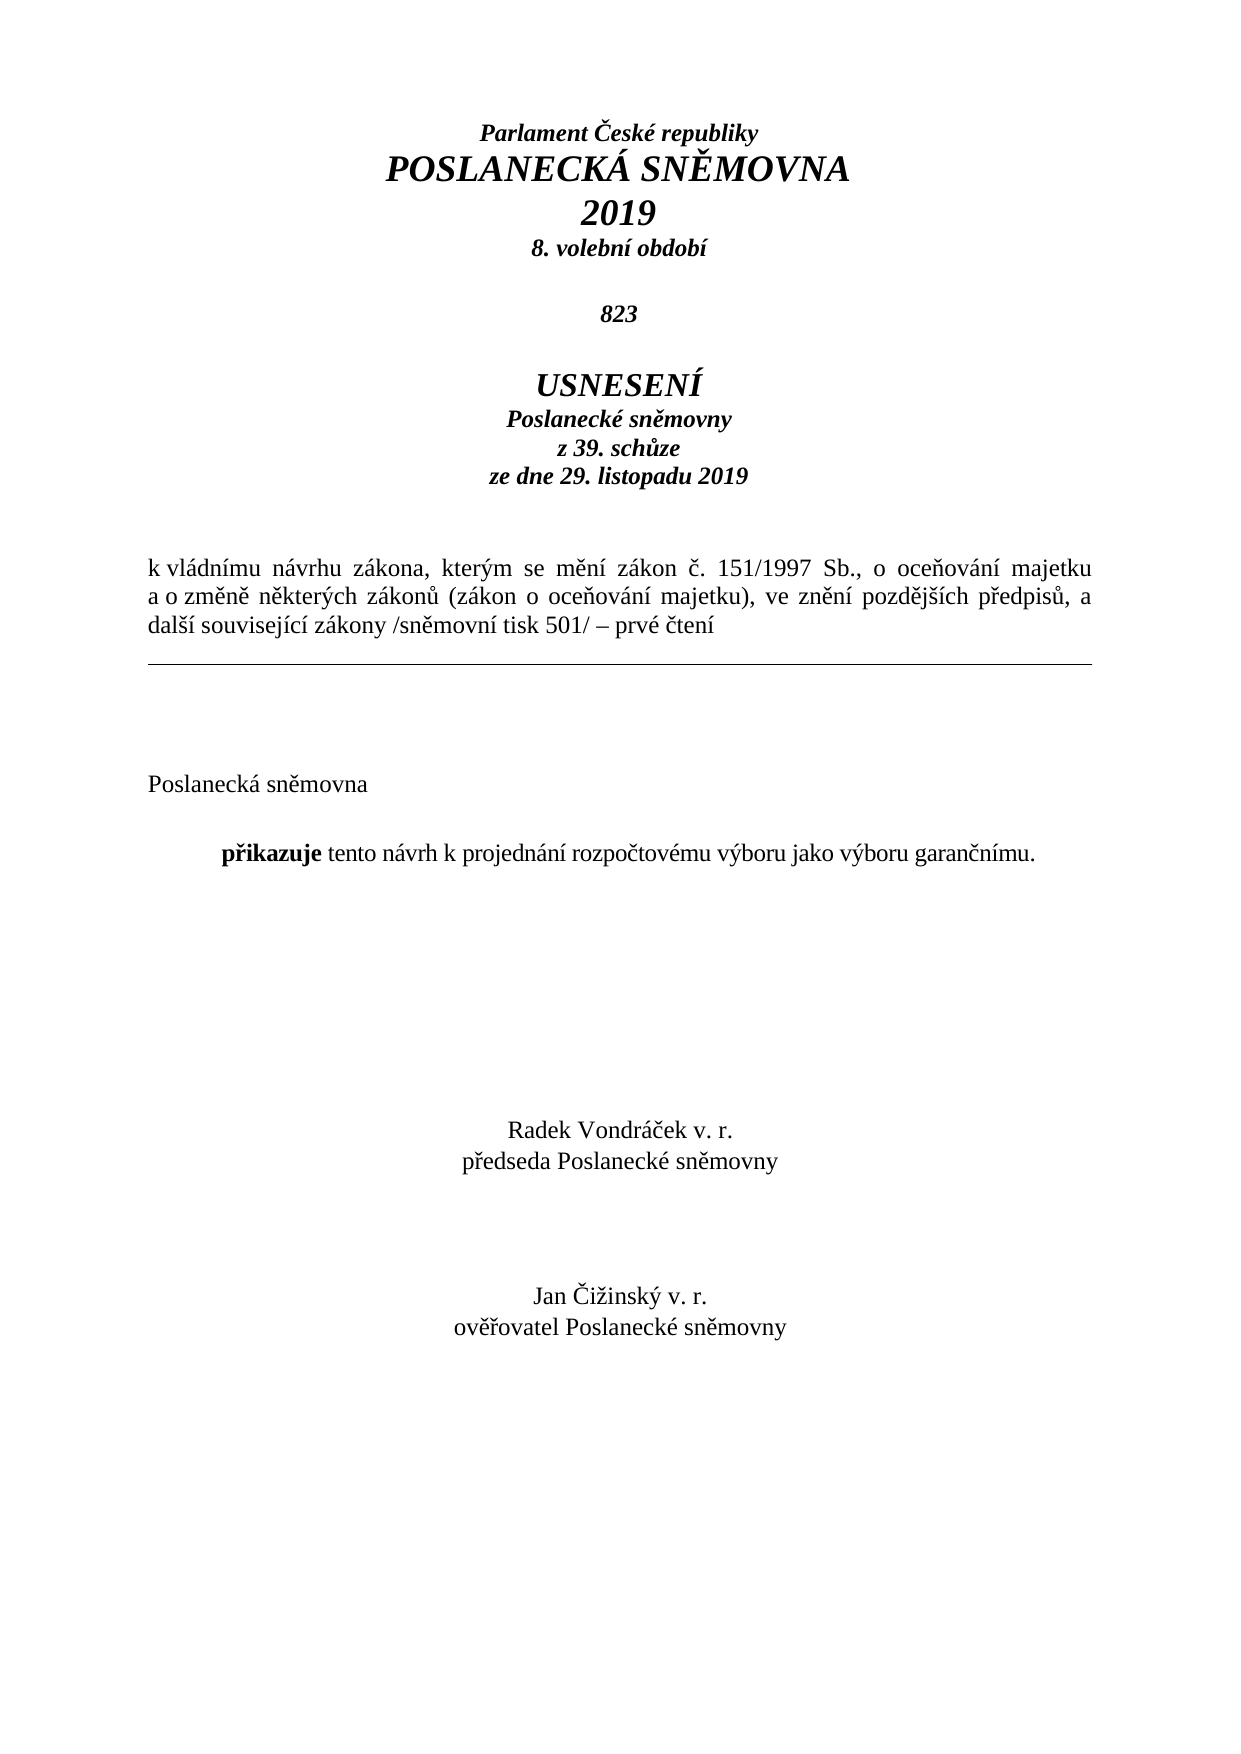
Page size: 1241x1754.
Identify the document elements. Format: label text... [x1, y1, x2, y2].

text Jan Čižinský v. r. [148, 1281, 1092, 1310]
text předseda Poslanecké sněmovny [148, 1146, 1092, 1174]
text 8. volební období [148, 233, 1092, 262]
text Radek Vondráček v. r. [148, 1115, 1092, 1143]
text ze dne 29. listopadu 2019 [148, 461, 1092, 490]
text ověřovatel Poslanecké sněmovny [148, 1312, 1092, 1341]
text z 39. schůze [148, 433, 1092, 461]
text POSLANECKÁ SNĚMOVNA [148, 147, 1092, 190]
text k vládnímu návrhu zákona, kterým se mění zákon č. 151/1997 Sb., o oceňování majetku a o změně některých zákonů (zákon o oceňování majetku), ve znění pozdějších předpisů, a další související zákony /sněmovní tisk 501/ – prvé čtení [148, 553, 1092, 664]
text USNESENÍ [148, 366, 1092, 404]
text Poslanecké sněmovny [148, 404, 1092, 433]
text 823 [148, 299, 1092, 328]
text Parlament České republiky [148, 118, 1092, 147]
text 2019 [148, 190, 1092, 233]
text přikazuje tento návrh k projednání rozpočtovému výboru jako výboru garančnímu. [148, 838, 1092, 866]
text Poslanecká sněmovna [148, 769, 1092, 798]
